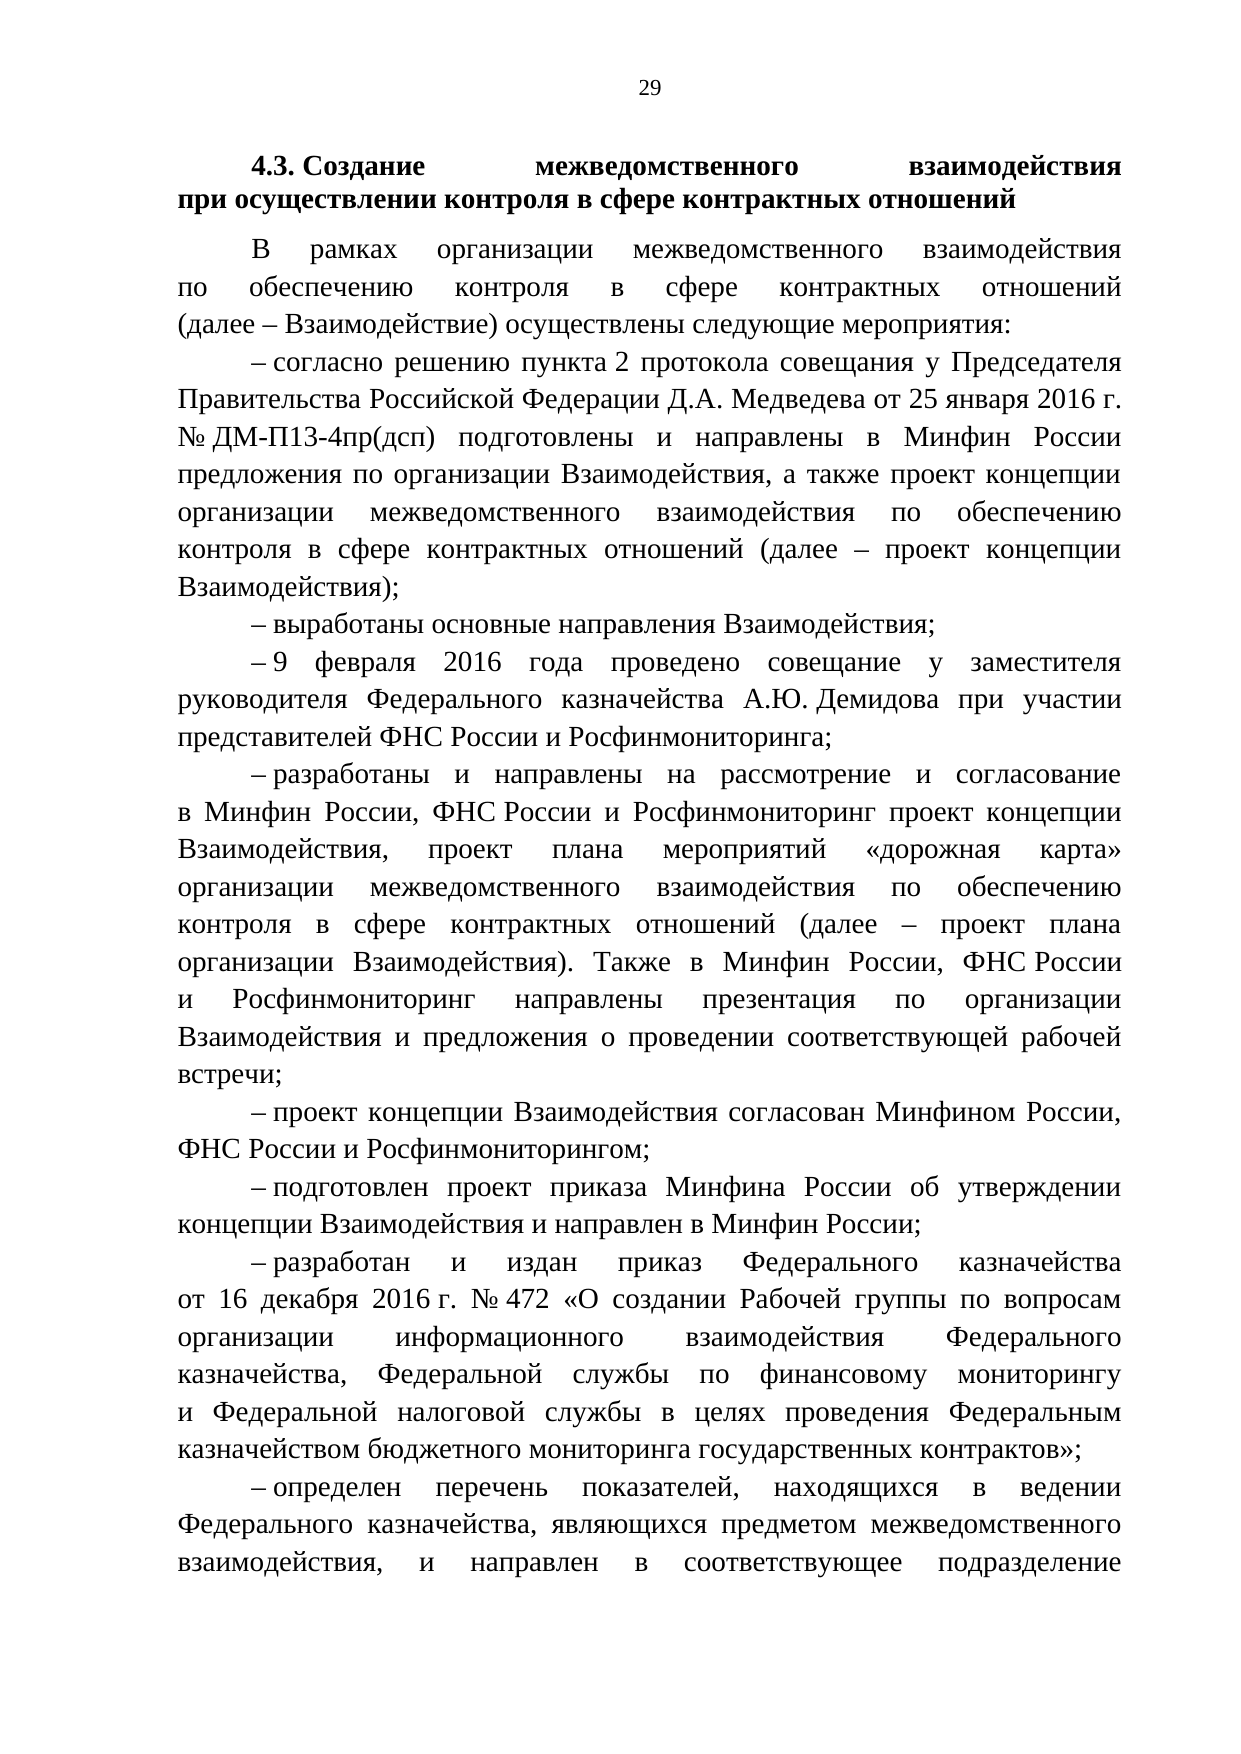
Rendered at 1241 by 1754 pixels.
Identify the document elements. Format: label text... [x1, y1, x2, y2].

text В рамках организации межведомственного взаимодействия по обеспечению контроля в сфере контрактных отношений (далее – Взаимодействие) осуществлены следующие мероприятия: [177, 227, 1122, 340]
text – разработаны и направлены на рассмотрение и согласование в Минфин России, ФНС России и Росфинмониторинг проект концепции Взаимодействия, проект плана мероприятий «дорожная карта» организации межведомственного взаимодействия по обеспечению контроля в сфере контрактных отношений (далее – проект плана организации Взаимодействия). Также в Минфин России, ФНС России и Росфинмониторинг направлены презентация по организации Взаимодействия и предложения о проведении соответствующей рабочей встречи; [177, 752, 1122, 1090]
text – проект концепции Взаимодействия согласован Минфином России, ФНС России и Росфинмониторингом; [177, 1090, 1122, 1165]
text – 9 февраля 2016 года проведено совещание у заместителя руководителя Федерального казначейства А.Ю. Демидова при участии представителей ФНС России и Росфинмониторинга; [177, 640, 1122, 752]
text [177, 1465, 1122, 1577]
text – разработан и издан приказ Федерального казначейства от 16 декабря 2016 г. № 472 «О создании Рабочей группы по вопросам организации информационного взаимодействия Федерального казначейства, Федеральной службы по финансовому мониторингу и Федеральной налоговой службы в целях проведения Федеральным казначейством бюджетного мониторинга государственных контрактов»; [177, 1240, 1122, 1465]
text – подготовлен проект приказа Минфина России об утверждении концепции Взаимодействия и направлен в Минфин России; [177, 1165, 1122, 1240]
text – выработаны основные направления Взаимодействия; [177, 602, 1122, 640]
text – согласно решению пункта 2 протокола совещания у Председателя Правительства Российской Федерации Д.А. Медведева от 25 января 2016 г. № ДМ-П13-4пр(дсп) подготовлены и направлены в Минфин России предложения по организации Взаимодействия, а также проект концепции организации межведомственного взаимодействия по обеспечению контроля в сфере контрактных отношений (далее – проект концепции Взаимодействия); [177, 340, 1122, 602]
text 4.3. Создание межведомственного взаимодействия при осуществлении контроля в сфере контрактных отношений [177, 148, 1122, 215]
